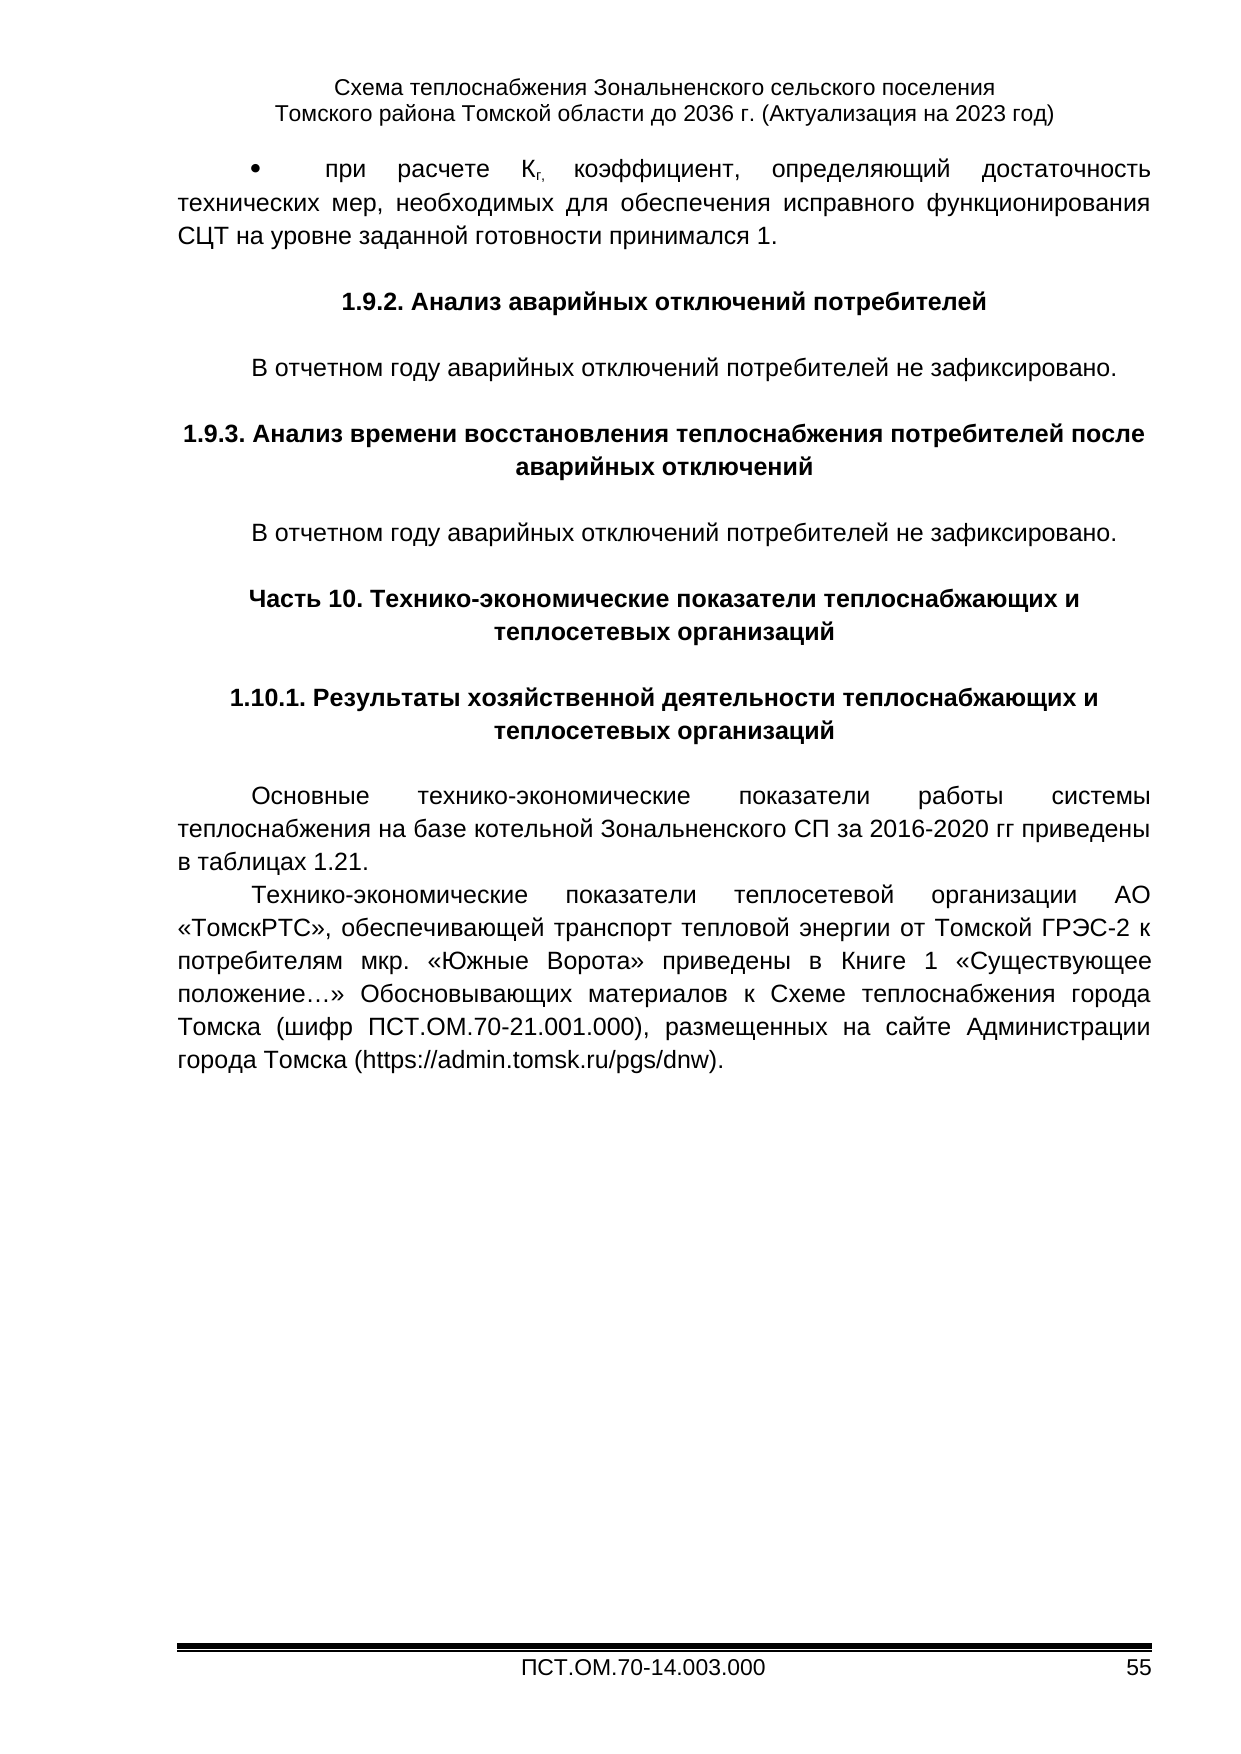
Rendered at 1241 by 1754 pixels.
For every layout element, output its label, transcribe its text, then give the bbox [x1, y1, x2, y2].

subtitle 1.9.2. Анализ аварийных отключений потребителей [177, 287, 1152, 315]
text В отчетном году аварийных отключений потребителей не зафиксировано. [177, 518, 1152, 547]
list при расчете Кг, коэффициент, определяющий достаточность технических мер, необходимых для обеспечения исправного функционирования СЦТ на уровне заданной готовности принимался 1. [177, 154, 1152, 249]
subtitle 1.10.1. Результаты хозяйственной деятельности теплоснабжающих и теплосетевых организаций [177, 683, 1152, 745]
subtitle Часть 10. Технико-экономические показатели теплоснабжающих и теплосетевых организаций [177, 584, 1152, 646]
subtitle 1.9.3. Анализ времени восстановления теплоснабжения потребителей после аварийных отключений [177, 419, 1152, 481]
text В отчетном году аварийных отключений потребителей не зафиксировано. [177, 353, 1152, 381]
text Основные технико-экономические показатели работы системы теплоснабжения на базе котельной Зональненского СП за 2016-2020 гг приведены в таблицах 1.21. [177, 781, 1152, 876]
text Технико-экономические показатели теплосетевой организации АО «ТомскРТС», обеспечивающей транспорт тепловой энергии от Томской ГРЭС-2 к потребителям мкр. «Южные Ворота» приведены в Книге 1 «Существующее положение…» Обосновывающих материалов к Схеме теплоснабжения города Томска (шифр ПСТ.ОМ.70-21.001.000), размещенных на сайте Администрации города Томска (https://admin.tomsk.ru/pgs/dnw). [177, 880, 1152, 1074]
